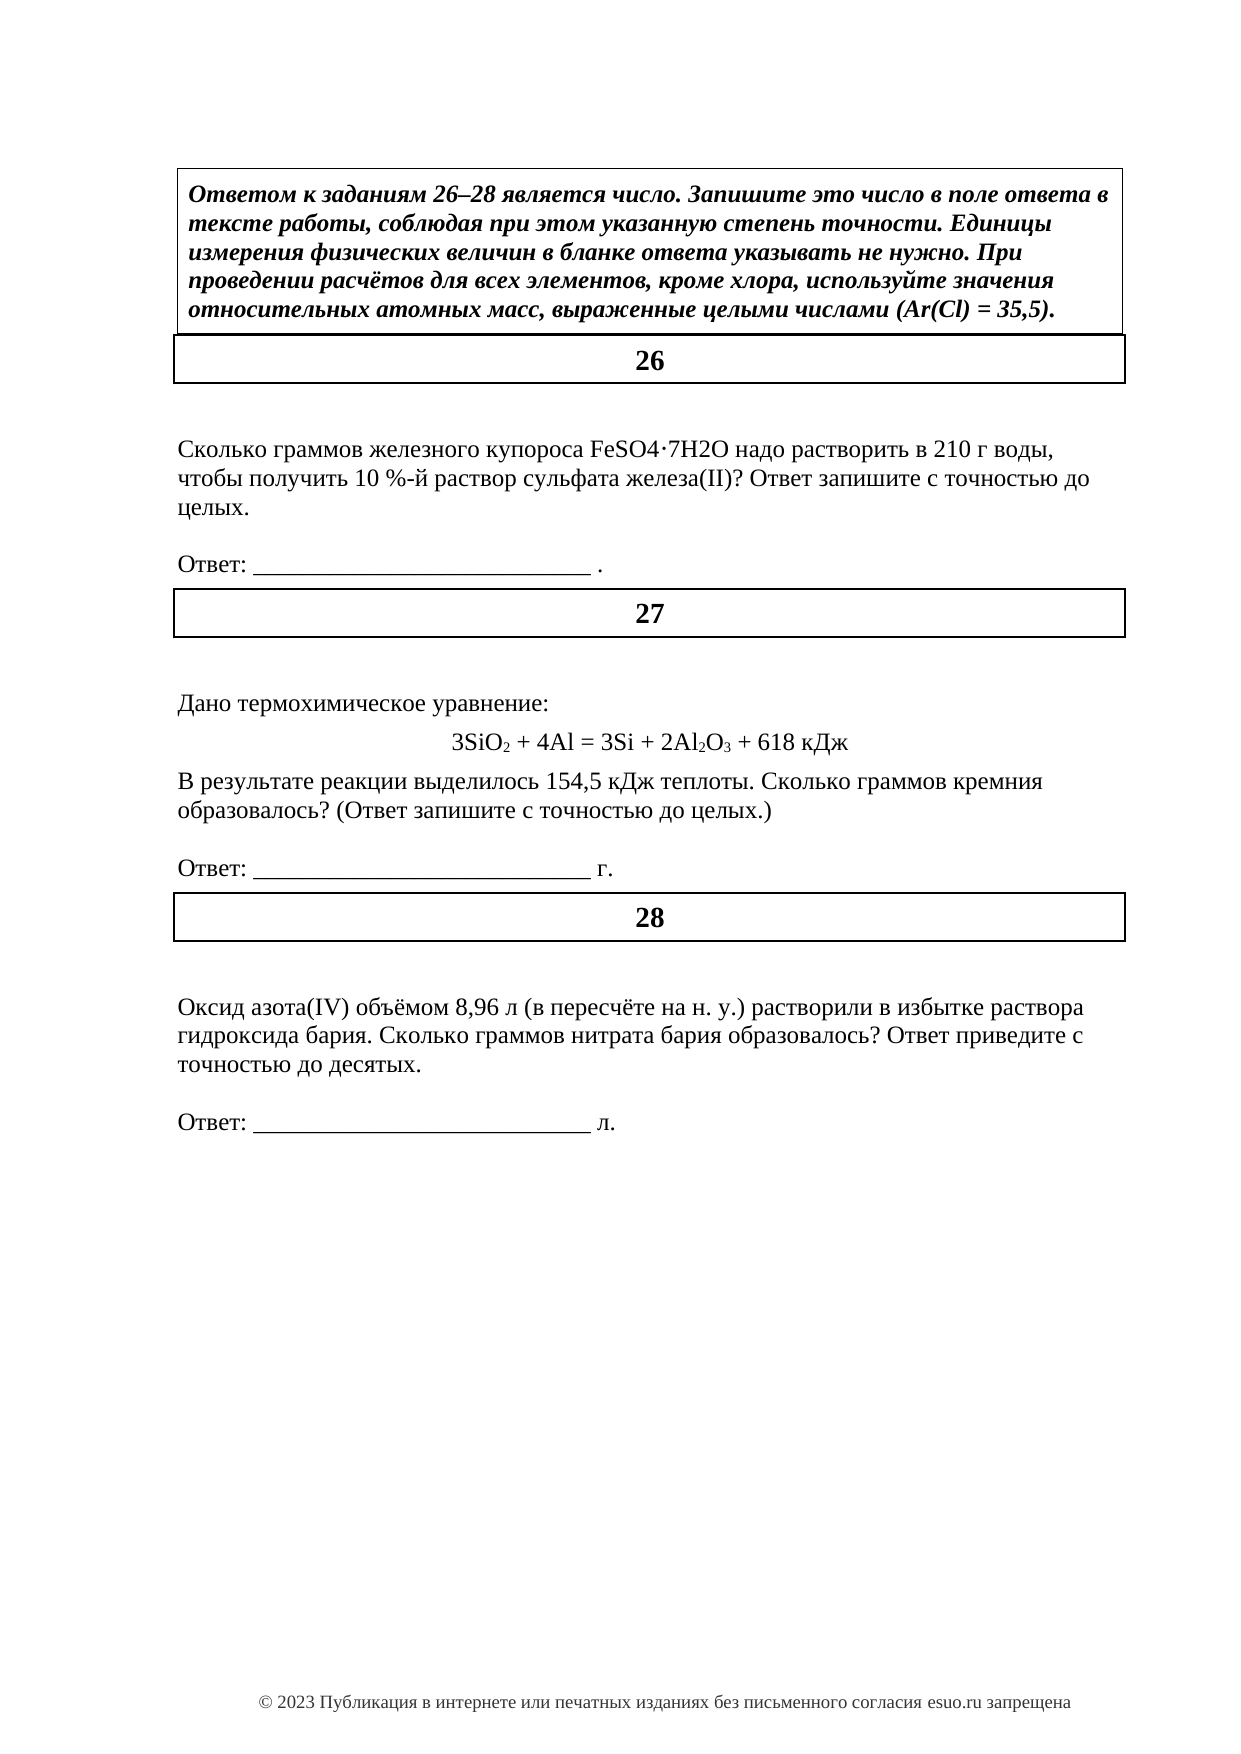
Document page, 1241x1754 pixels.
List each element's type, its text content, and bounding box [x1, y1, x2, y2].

text 3SiO2 + 4Al = 3Si + 2Al2O3 + 618 кДж [177, 727, 1122, 756]
subtitle 28 [175, 894, 1124, 940]
subtitle 27 [175, 590, 1124, 636]
table_header Ответом к заданиям 26–28 является число. Запишите это число в поле ответа в тексте работы, соблюдая при этом указанную степень точности. Единицы измерения физических величин в бланке ответа указывать не нужно. При проведении расчётов для всех элементов, кроме хлора, используйте значения относительных атомных масс, выраженные целыми числами (Ar(Cl) = 35,5). [178, 169, 1122, 333]
text Дано термохимическое уравнение: [177, 688, 1122, 717]
subtitle 26 [175, 336, 1124, 382]
text Оксид азота(IV) объёмом 8,96 л (в пересчёте на н. у.) растворили в избытке раствора гидроксида бария. Сколько граммов нитрата бария образовалось? Ответ приведите с точностью до десятых. Ответ: ___________________________ л. [177, 992, 1122, 1135]
text В результате реакции выделилось 154,5 кДж теплоты. Сколько граммов кремния образовалось? (Ответ запишите с точностью до целых.) Ответ: ___________________________ г. [177, 766, 1122, 881]
text Сколько граммов железного купороса FeSO4⋅7H2O надо растворить в 210 г воды, чтобы получить 10 %-й раствор сульфата железа(II)? Ответ запишите с точностью до целых. Ответ: ___________________________ . [177, 434, 1122, 578]
